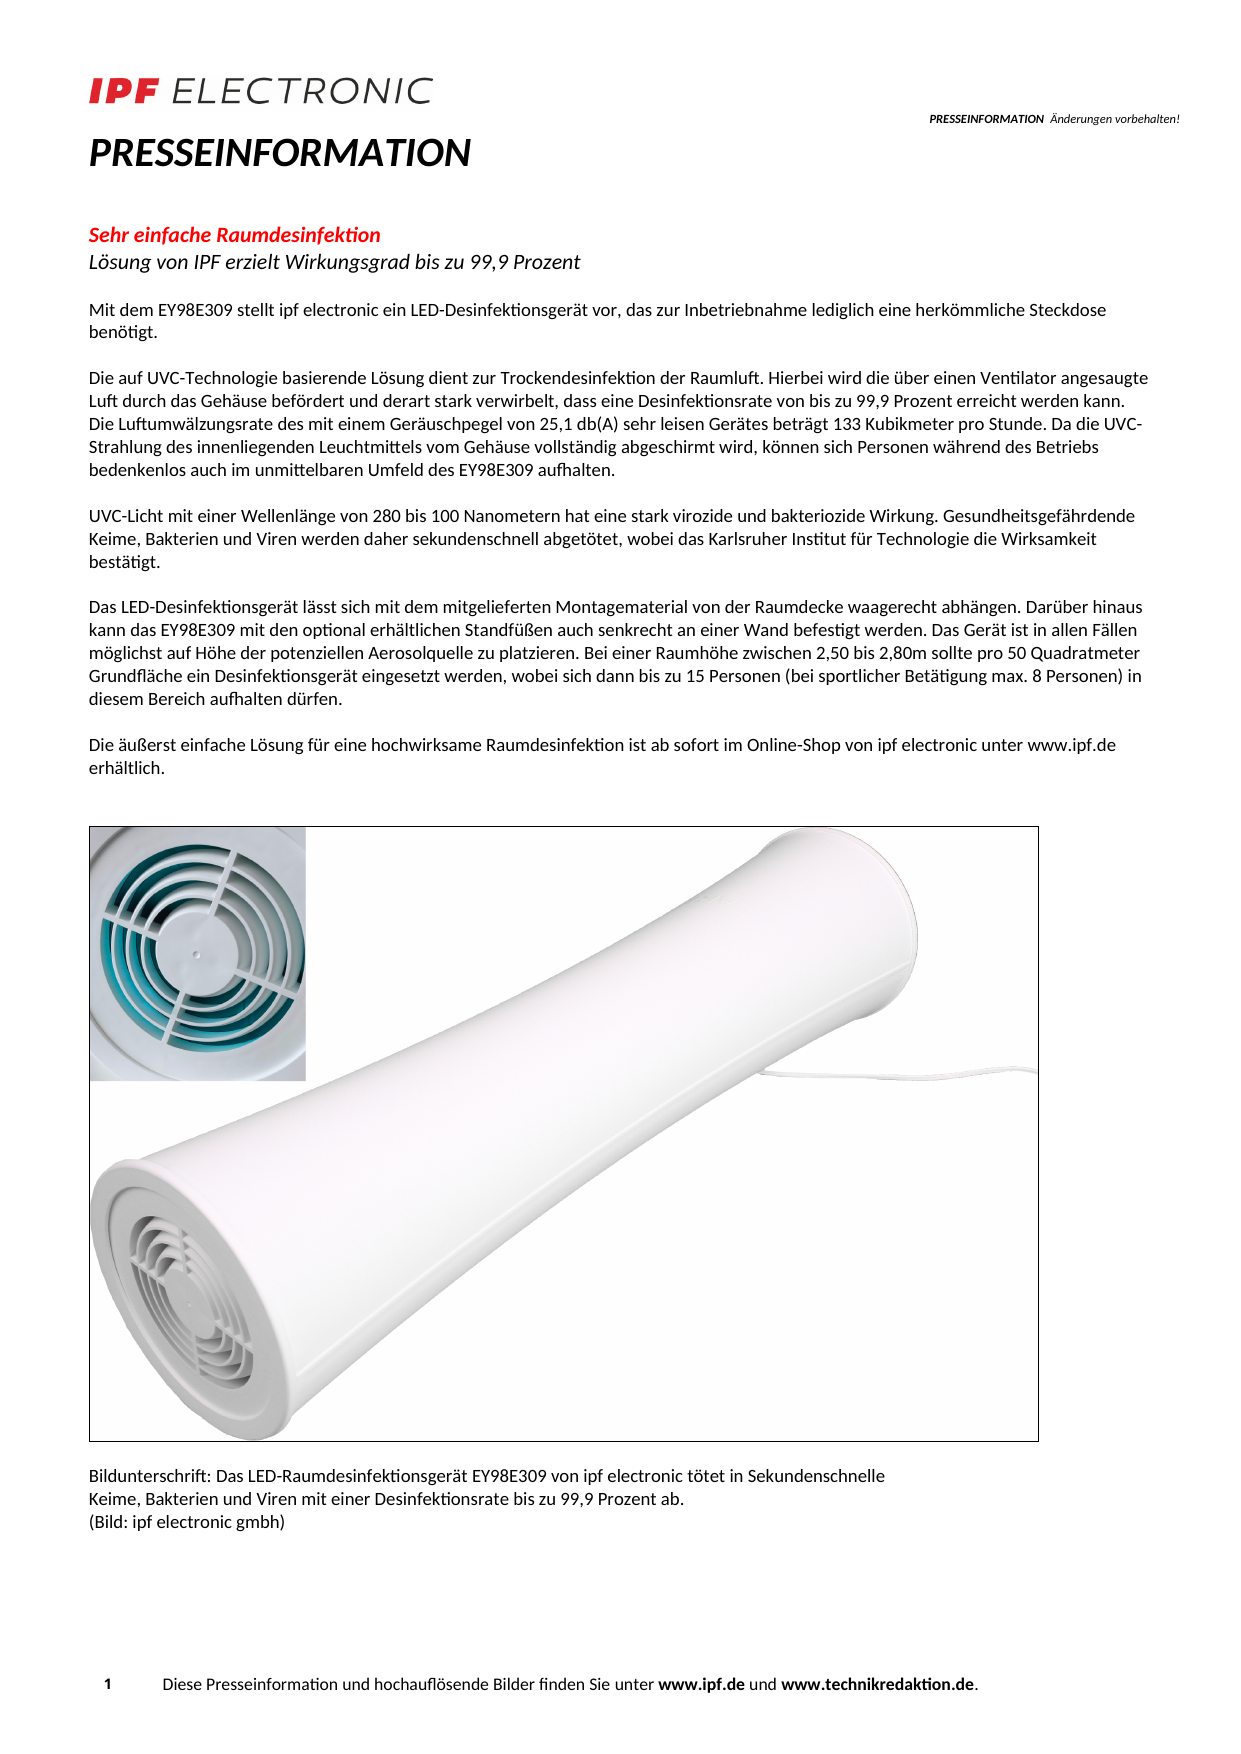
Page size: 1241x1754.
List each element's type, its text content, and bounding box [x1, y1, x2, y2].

text Das LED-Desinfektionsgerät lässt sich mit dem mitgelieferten Montagematerial von der Raumdecke waagerecht abhängen. Darüber hinaus kann das EY98E309 mit den optional erhältlichen Standfüßen auch senkrecht an einer Wand befestigt werden. Das Gerät ist in allen Fällen möglichst auf Höhe der potenziellen Aerosolquelle zu platzieren. Bei einer Raumhöhe zwischen 2,50 bis 2,80m sollte pro 50 Quadratmeter Grundfläche ein Desinfektionsgerät eingesetzt werden, wobei sich dann bis zu 15 Personen (bei sportlicher Betätigung max. 8 Personen) in diesem Bereich aufhalten dürfen. [89, 596, 1152, 710]
picture [88, 72, 434, 111]
text (Bild: ipf electronic gmbh) [89, 1511, 1152, 1533]
text Lösung von IPF erzielt Wirkungsgrad bis zu 99,9 Prozent [89, 248, 1152, 275]
picture [90, 827, 1038, 1441]
text Keime, Bakterien und Viren mit einer Desinfektionsrate bis zu 99,9 Prozent ab. [89, 1488, 1152, 1511]
text UVC-Licht mit einer Wellenlänge von 280 bis 100 Nanometern hat eine stark virozide und bakteriozide Wirkung. Gesundheitsgefährdende Keime, Bakterien und Viren werden daher sekundenschnell abgetötet, wobei das Karlsruher Institut für Technologie die Wirksamkeit bestätigt. [89, 504, 1152, 573]
text Sehr einfache Raumdesinfektion [89, 221, 1152, 248]
text Bildunterschrift: Das LED-Raumdesinfektionsgerät EY98E309 von ipf electronic tötet in Sekundenschnelle [89, 1442, 1152, 1488]
text Mit dem EY98E309 stellt ipf electronic ein LED-Desinfektionsgerät vor, das zur Inbetriebnahme lediglich eine herkömmliche Steckdose benötigt. [89, 298, 1152, 343]
text Die auf UVC-Technologie basierende Lösung dient zur Trockendesinfektion der Raumluft. Hierbei wird die über einen Ventilator angesaugte Luft durch das Gehäuse befördert und derart stark verwirbelt, dass eine Desinfektionsrate von bis zu 99,9 Prozent erreicht werden kann. Die Luftumwälzungsrate des mit einem Geräuschpegel von 25,1 db(A) sehr leisen Gerätes beträgt 133 Kubikmeter pro Stunde. Da die UVC-Strahlung des innenliegenden Leuchtmittels vom Gehäuse vollständig abgeschirmt wird, können sich Personen während des Betriebs bedenkenlos auch im unmittelbaren Umfeld des EY98E309 aufhalten. [89, 366, 1152, 481]
text Die äußerst einfache Lösung für eine hochwirksame Raumdesinfektion ist ab sofort im Online-Shop von ipf electronic unter www.ipf.de erhältlich. [89, 733, 1152, 779]
